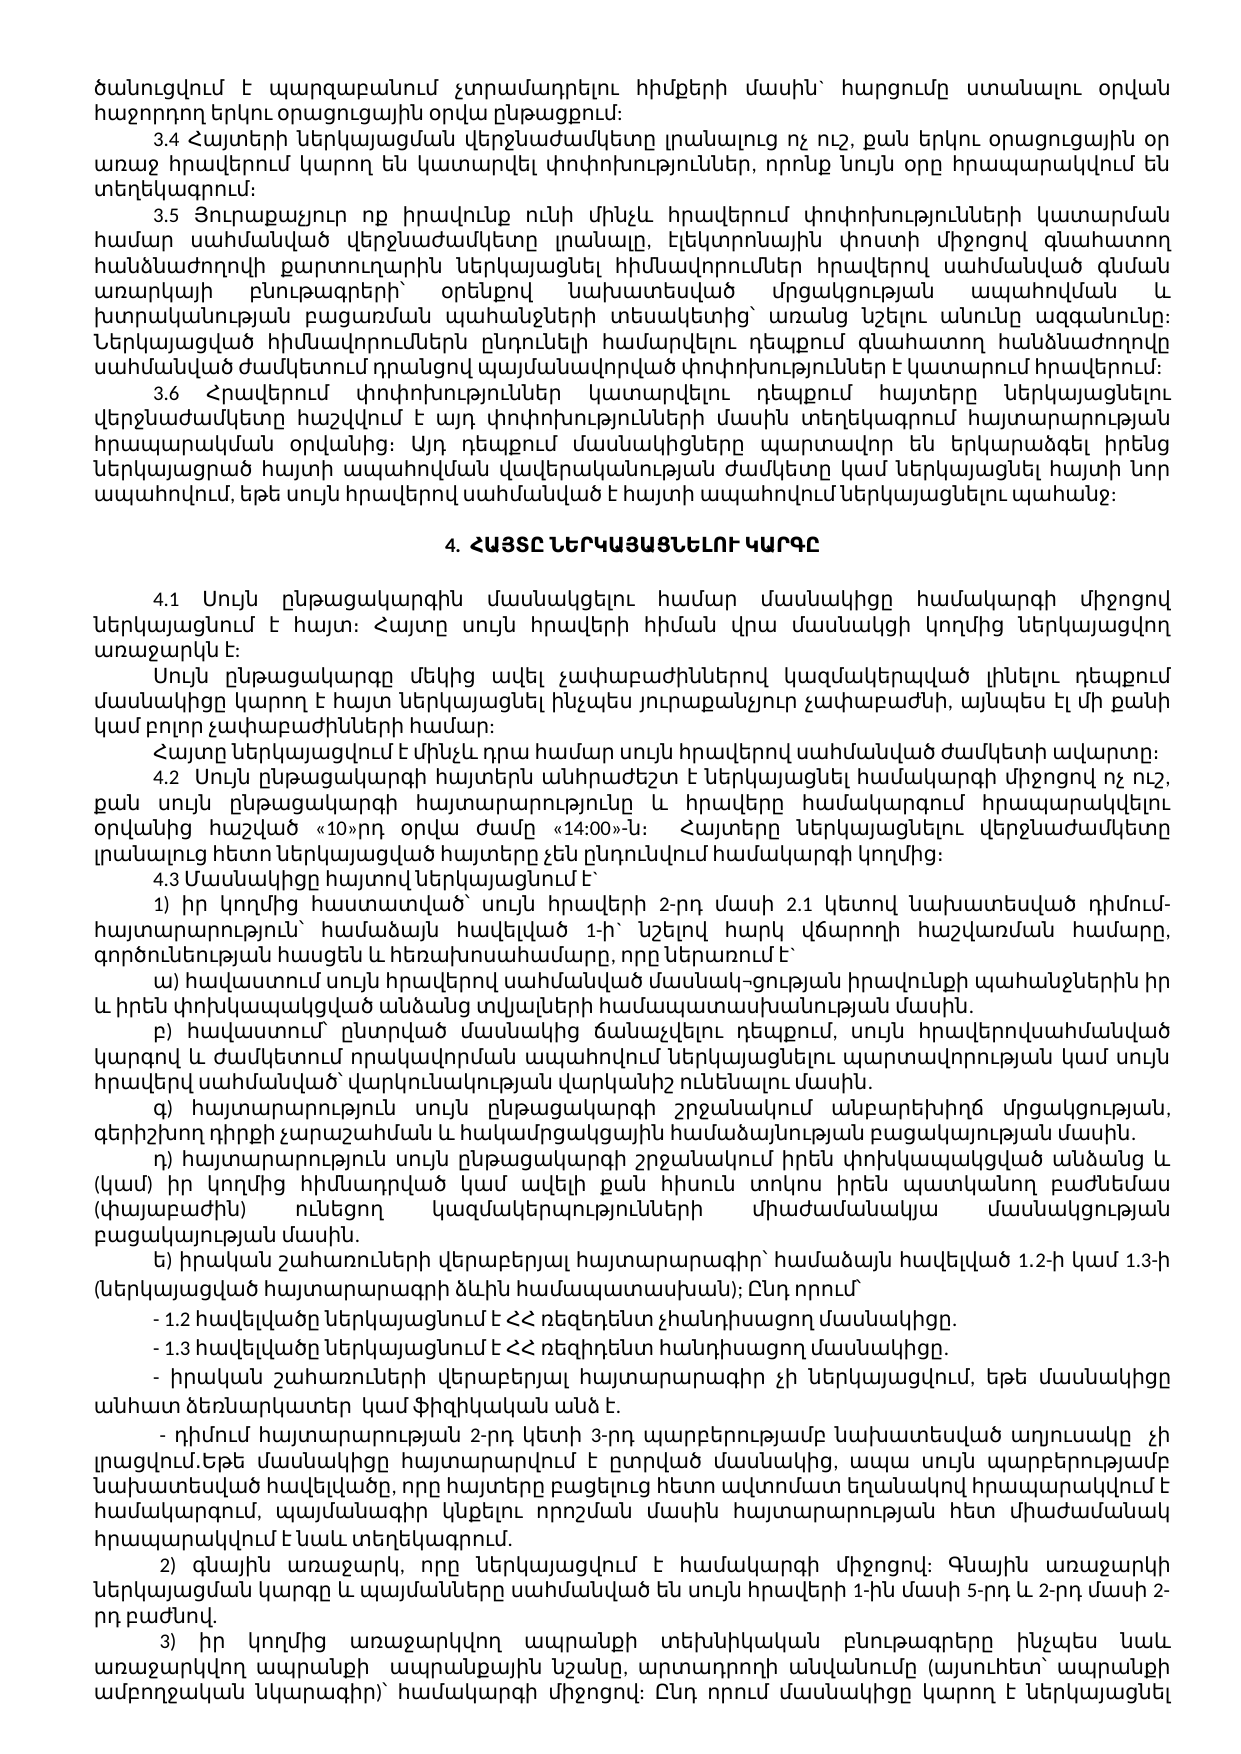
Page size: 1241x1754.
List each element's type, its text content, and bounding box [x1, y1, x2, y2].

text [94, 1628, 1171, 1705]
text դ) հայտարարություն սույն ընթացակարգի շրջանակում իրեն փոխկապակցված անձանց և (կամ) իր կողմից հիմնադրված կամ ավելի քան հիսուն տոկոս իրեն պատկանող բաժնեմաս (փայաբաժին) ունեցող կազմակերպությունների միաժամանակյա մասնակցության բացակայության մասին. [94, 1146, 1171, 1247]
text գ) հայտարարություն սույն ընթացակարգի շրջանակում անբարեխիղճ մրցակցության, գերիշխող դիրքի չարաշահման և հակամրցակցային համաձայնության բացակայության մասին. [94, 1095, 1171, 1146]
text 1) իր կողմից հաստատված՝ սույն հրավերի 2-րդ մասի 2.1 կետով նախատեսված դիմում-հայտարարություն՝ համաձայն հավելված 1-ի` նշելով հարկ վճարողի հաշվառման համարը, գործունեության հասցեն և հեռախոսահամարը, որը ներառում է` [94, 892, 1171, 968]
text Հայտը ներկայացվում է մինչև դրա համար սույն հրավերով սահմանված ժամկետի ավարտը։ [94, 739, 1171, 764]
text Սույն ընթացակարգը մեկից ավել չափաբաժիններով կազմակերպված լինելու դեպքում մասնակիցը կարող է հայտ ներկայացնել ինչպես յուրաքանչյուր չափաբաժնի, այնպես էլ մի քանի կամ բոլոր չափաբաժինների համար: [94, 663, 1171, 739]
text ա) հավաստում սույն հրավերով սահմանված մասնակ¬ցության իրավունքի պահանջներին իր և իրեն փոխկապակցված անձանց տվյալների համապատասխանության մասին. [94, 968, 1171, 1019]
text 4.1 Սույն ընթացակարգին մասնակցելու համար մասնակիցը համակարգի միջոցով ներկայացնում է հայտ։ Հայտը սույն հրավերի հիման վրա մասնակցի կողմից ներկայացվող առաջարկն է: [94, 587, 1171, 663]
text 3.6 Հրավերում փոփոխություններ կատարվելու դեպքում հայտերը ներկայացնելու վերջնաժամկետը հաշվվում է այդ փոփոխությունների մասին տեղեկագրում հայտարարության հրապարակման օրվանից։ Այդ դեպքում մասնակիցները պարտավոր են երկարաձգել իրենց ներկայացրած հայտի ապահովման վավերականության ժամկետը կամ ներկայացնել հայտի նոր ապահովում, եթե սույն հրավերով սահմանված է հայտի ապահովում ներկայացնելու պահանջ: [94, 380, 1171, 507]
text 3.5 Յուրաքաչյուր ոք իրավունք ունի մինչև հրավերում փոփոխությունների կատարման համար սահմանված վերջնաժամկետը լրանալը, էլեկտրոնային փոստի միջոցով գնահատող հանձնաժողովի քարտուղարին ներկայացնել հիմնավորումներ հրավերով սահմանված գնման առարկայի բնութագրերի՝ օրենքով նախատեսված մրցակցության ապահովման և խտրականության բացառման պահանջների տեսակետից՝ առանց նշելու անունը ազգանունը: Ներկայացված հիմնավորումներն ընդունելի համարվելու դեպքում գնահատող հանձնաժողովը սահմանված ժամկետում դրանցով պայմանավորված փոփոխություններ է կատարում հրավերում: [94, 202, 1171, 380]
text - 1.2 հավելվածը ներկայացնում է ՀՀ ռեզեդենտ չհանդիսացող մասնակիցը. [94, 1306, 1171, 1331]
text 2) գնային առաջարկ, որը ներկայացվում է համակարգի միջոցով: Գնային առաջարկի ներկայացման կարգը և պայմանները սահմանված են սույն հրավերի 1-ին մասի 5-րդ և 2-րդ մասի 2-րդ բաժնով. [94, 1552, 1171, 1628]
text 4.2 Սույն ընթացակարգի հայտերն անհրաժեշտ է ներկայացնել համակարգի միջոցով ոչ ուշ, քան սույն ընթացակարգի հայտարարությունը և հրավերը համակարգում հրապարակվելու օրվանից հաշված «10»րդ օրվա ժամը «14:00»-ն։ Հայտերը ներկայացնելու վերջնաժամկետը լրանալուց հետո ներկայացված հայտերը չեն ընդունվում համակարգի կողմից։ [94, 764, 1171, 866]
text 4.3 Մասնակիցը հայտով ներկայացնում է` [94, 866, 1171, 892]
text - 1.3 հավելվածը ներկայացնում է ՀՀ ռեզիդենտ հանդիսացող մասնակիցը. [94, 1335, 1171, 1360]
text - իրական շահառուների վերաբերյալ հայտարարագիր չի ներկայացվում, եթե մասնակիցը անհատ ձեռնարկատեր կամ ֆիզիկական անձ է. [94, 1364, 1171, 1419]
text ե) իրական շահառուների վերաբերյալ հայտարարագիր՝ համաձայն հավելված 1․2-ի կամ 1.3-ի (ներկայացված հայտարարագրի ձևին համապատասխան); Ընդ որում՝ [94, 1247, 1171, 1302]
text 3.4 Հայտերի ներկայացման վերջնաժամկետը լրանալուց ոչ ուշ, քան երկու օրացուցային օր առաջ հրավերում կարող են կատարվել փոփոխություններ, որոնք նույն օրը հրապարակվում են տեղեկագրում։ [94, 126, 1171, 202]
text - դիմում հայտարարության 2-րդ կետի 3-րդ պարբերությամբ նախատեսված աղյուսակը չի լրացվում․Եթե մասնակիցը հայտարարվում է ըտրված մասնակից, ապա սույն պարբերությամբ նախատեսված հավելվածը, որը հայտերը բացելուց հետո ավտոմատ եղանակով հրապարակվում է համակարգում, պայմանագիր կնքելու որոշման մասին հայտարարության հետ միաժամանակ հրապարակվում է նաև տեղեկագրում. [94, 1422, 1171, 1552]
text բ) հավաստում՝ ընտրված մասնակից ճանաչվելու դեպքում, սույն հրավերովսահմանված կարգով և ժամկետում որակավորման ապահովում ներկայացնելու պարտավորության կամ սույն հրավերվ սահմանված՝ վարկունակության վարկանիշ ունենալու մասին. [94, 1019, 1171, 1095]
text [94, 75, 1171, 126]
text 4. ՀԱՅՏԸ ՆԵՐԿԱՅԱՑՆԵԼՈՒ ԿԱՐԳԸ [94, 532, 1171, 558]
